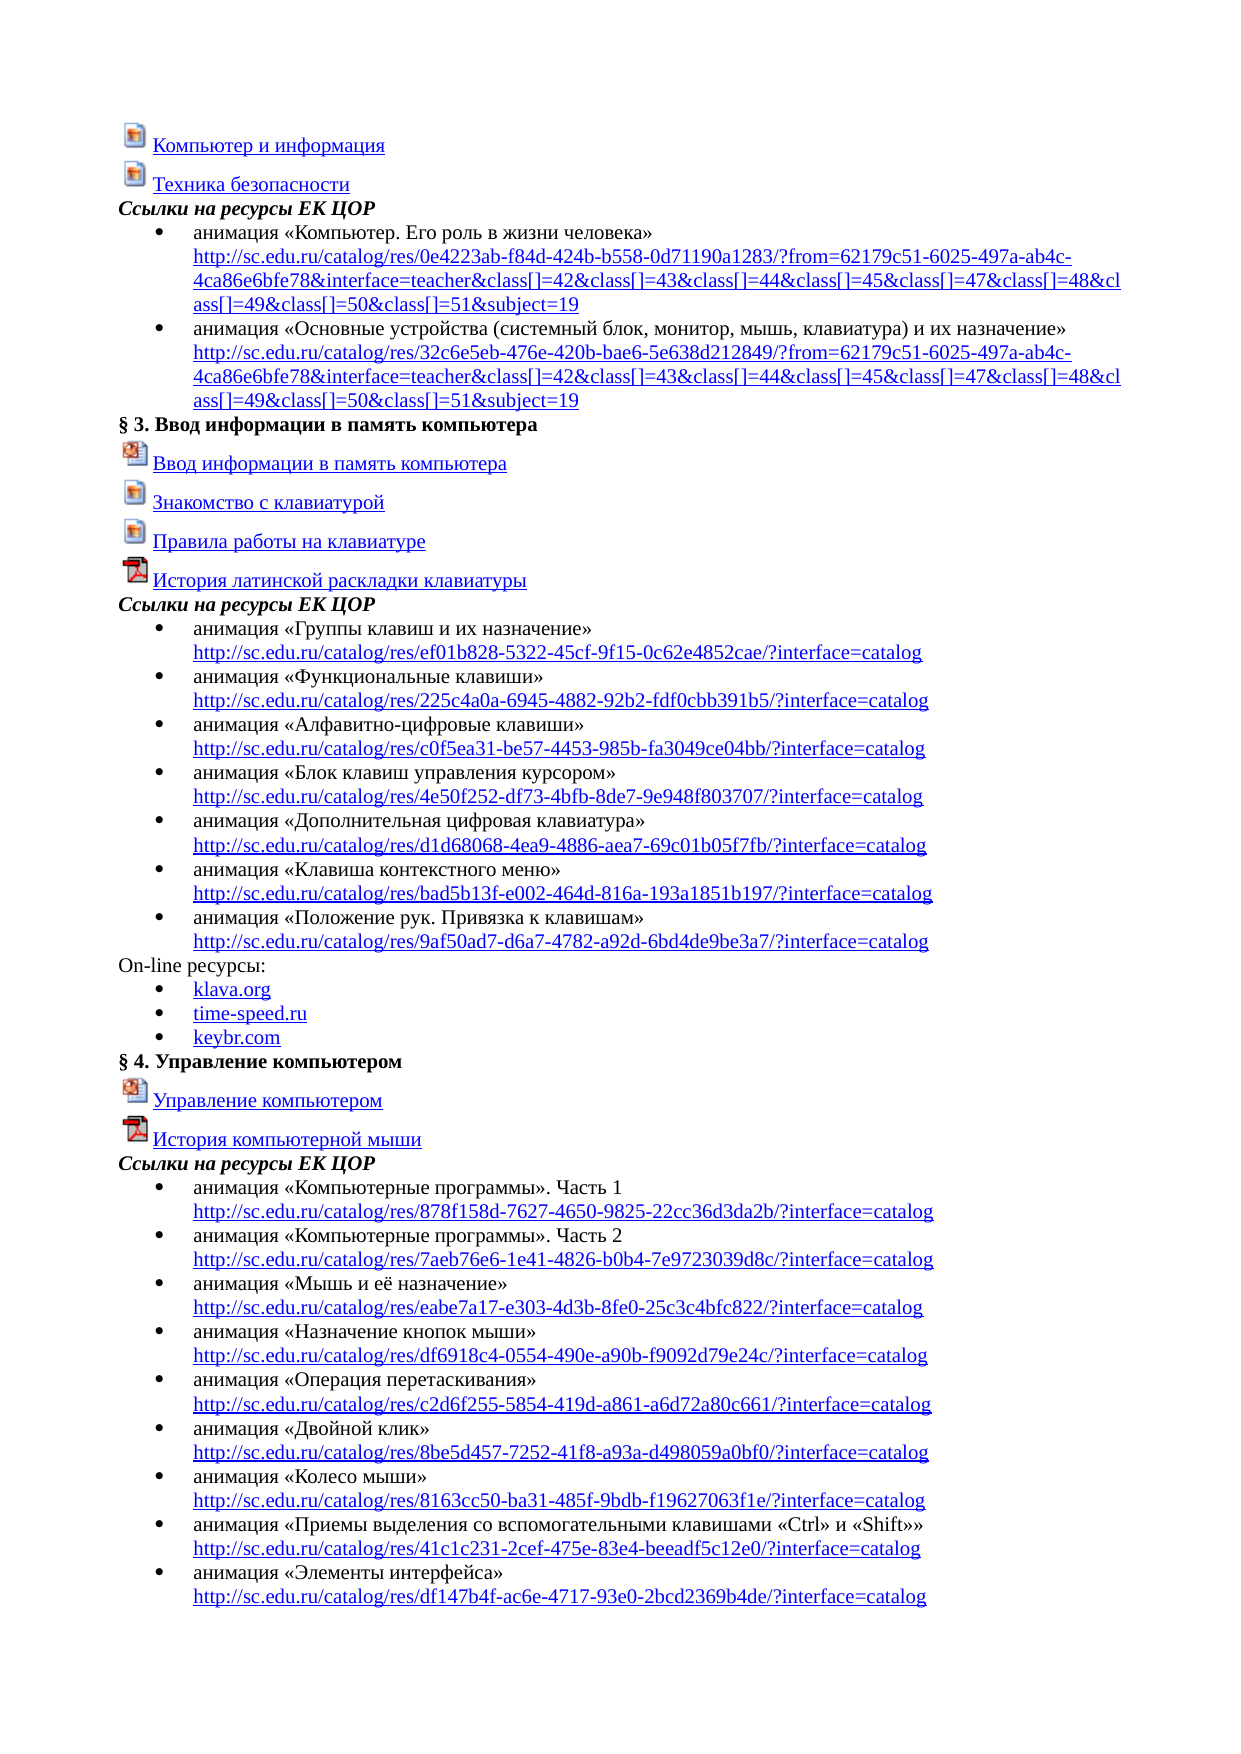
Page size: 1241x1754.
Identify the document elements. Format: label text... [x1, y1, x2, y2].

list анимация «Основные устройства (системный блок, монитор, мышь, клавиатура) и их назначение» http://sc.edu.ru/catalog/res/32c6e5eb-476e-420b-bae6-5e638d212849/?from=62179c51-6025-497a-ab4c-4ca86e6bfe78&interface=teacher&class[]=42&class[]=43&class[]=44&class[]=45&class[]=47&class[]=48&class[]=49&class[]=50&class[]=51&subject=19 [156, 316, 1122, 412]
list анимация «Группы клавиш и их назначение» http://sc.edu.ru/catalog/res/ef01b828-5322-45cf-9f15-0c62e4852cae/?interface=catalog [156, 616, 1122, 664]
list анимация «Дополнительная цифровая клавиатура» http://sc.edu.ru/catalog/res/d1d68068-4ea9-4886-aea7-69c01b05f7fb/?interface=catalog [156, 808, 1122, 857]
text Компьютер и информация [118, 118, 1122, 157]
list анимация «Клавиша контекстного меню» http://sc.edu.ru/catalog/res/bad5b13f-e002-464d-816a-193a1851b197/?interface=catalog [156, 857, 1122, 905]
text Ссылки на ресурсы ЕК ЦОР [118, 592, 1122, 616]
picture [118, 514, 153, 549]
picture [118, 157, 153, 192]
text История латинской раскладки клавиатуры [118, 553, 1122, 592]
picture [118, 118, 153, 153]
list анимация «Операция перетаскивания» http://sc.edu.ru/catalog/res/c2d6f255-5854-419d-a861-a6d72a80c661/?interface=catalog [156, 1367, 1122, 1416]
text Ссылки на ресурсы ЕК ЦОР [118, 196, 1122, 220]
list keybr.com [156, 1025, 1122, 1049]
list time-speed.ru [156, 1001, 1122, 1025]
text § 4. Управление компьютером [118, 1049, 1122, 1073]
list анимация «Назначение кнопок мыши» http://sc.edu.ru/catalog/res/df6918c4-0554-490e-a90b-f9092d79e24c/?interface=catalog [156, 1319, 1122, 1367]
text On-line ресурсы: [118, 953, 1122, 977]
text Правила работы на клавиатуре [118, 514, 1122, 553]
list анимация «Блок клавиш управления курсором» http://sc.edu.ru/catalog/res/4e50f252-df73-4bfb-8de7-9e948f803707/?interface=catalog [156, 760, 1122, 808]
list анимация «Функциональные клавиши» http://sc.edu.ru/catalog/res/225c4a0a-6945-4882-92b2-fdf0cbb391b5/?interface=catalog [156, 664, 1122, 712]
picture [118, 475, 153, 510]
text Ссылки на ресурсы ЕК ЦОР [118, 1151, 1122, 1175]
list анимация «Алфавитно-цифровые клавиши» http://sc.edu.ru/catalog/res/c0f5ea31-be57-4453-985b-fa3049ce04bb/?interface=catalog [156, 712, 1122, 760]
list анимация «Компьютер. Его роль в жизни человека» http://sc.edu.ru/catalog/res/0e4223ab-f84d-424b-b558-0d71190a1283/?from=62179c51-6025-497a-ab4c-4ca86e6bfe78&interface=teacher&class[]=42&class[]=43&class[]=44&class[]=45&class[]=47&class[]=48&class[]=49&class[]=50&class[]=51&subject=19 [156, 220, 1122, 316]
list анимация «Колесо мыши» http://sc.edu.ru/catalog/res/8163cc50-ba31-485f-9bdb-f19627063f1e/?interface=catalog [156, 1464, 1122, 1512]
list анимация «Элементы интерфейса» http://sc.edu.ru/catalog/res/df147b4f-ac6e-4717-93e0-2bcd2369b4de/?interface=catalog [156, 1560, 1122, 1608]
list анимация «Компьютерные программы». Часть 1 http://sc.edu.ru/catalog/res/878f158d-7627-4650-9825-22cc36d3da2b/?interface=catalog [156, 1175, 1122, 1223]
picture [118, 553, 153, 588]
list анимация «Мышь и её назначение» http://sc.edu.ru/catalog/res/eabe7a17-e303-4d3b-8fe0-25c3c4bfc822/?interface=catalog [156, 1271, 1122, 1319]
text Управление компьютером [118, 1073, 1122, 1112]
picture [118, 1073, 153, 1108]
text История компьютерной мыши [118, 1112, 1122, 1151]
list анимация «Компьютерные программы». Часть 2 http://sc.edu.ru/catalog/res/7aeb76e6-1e41-4826-b0b4-7e9723039d8c/?interface=catalog [156, 1223, 1122, 1271]
picture [118, 436, 153, 471]
picture [118, 1112, 153, 1147]
list анимация «Приемы выделения со вспомогательными клавишами «Ctrl» и «Shift»» http://sc.edu.ru/catalog/res/41c1c231-2cef-475e-83e4-beeadf5c12e0/?interface=catalog [156, 1512, 1122, 1560]
list klava.org [156, 977, 1122, 1001]
list анимация «Двойной клик» http://sc.edu.ru/catalog/res/8be5d457-7252-41f8-a93a-d498059a0bf0/?interface=catalog [156, 1416, 1122, 1464]
list анимация «Положение рук. Привязка к клавишам» http://sc.edu.ru/catalog/res/9af50ad7-d6a7-4782-a92d-6bd4de9be3a7/?interface=catalog [156, 905, 1122, 953]
text Ввод информации в память компьютера [118, 436, 1122, 475]
text Техника безопасности [118, 157, 1122, 196]
text § 3. Ввод информации в память компьютера [118, 412, 1122, 436]
text Знакомство с клавиатурой [118, 475, 1122, 514]
